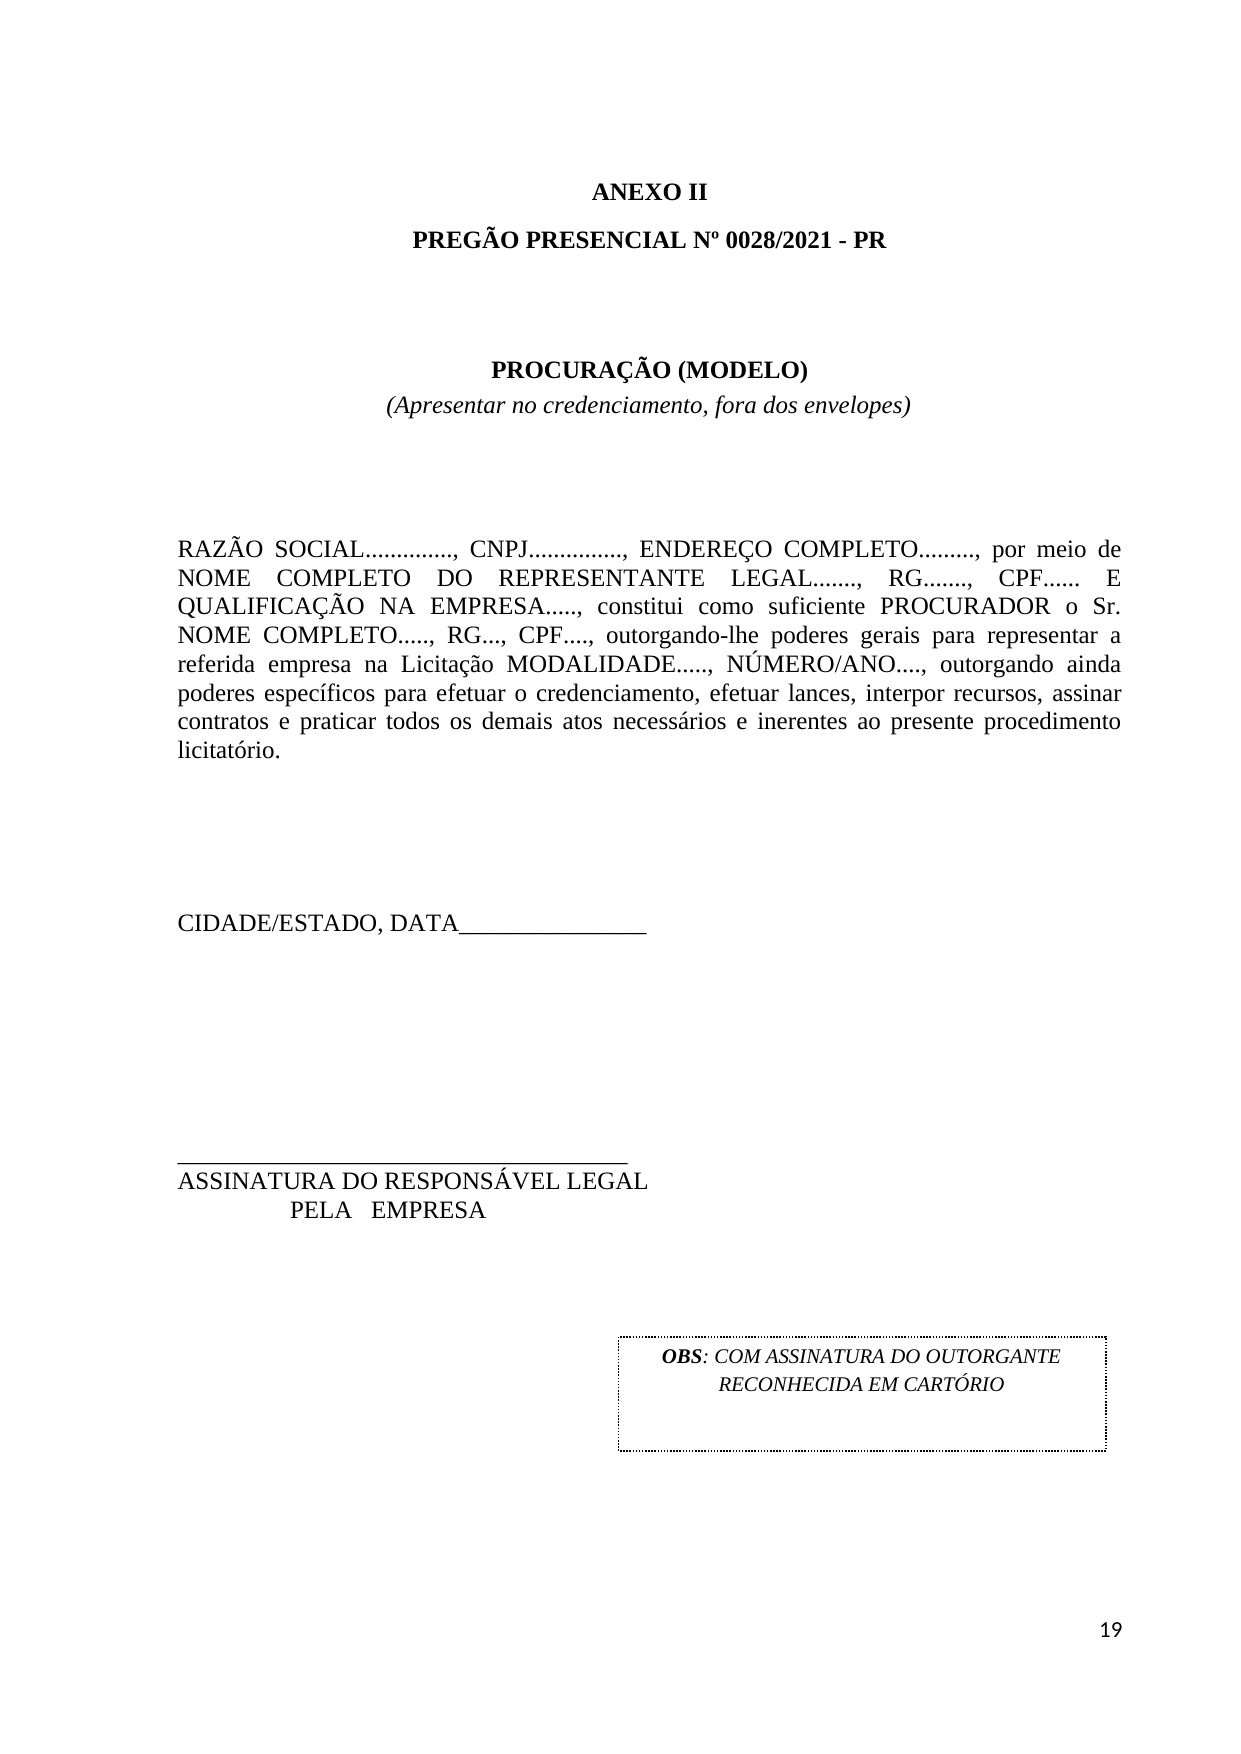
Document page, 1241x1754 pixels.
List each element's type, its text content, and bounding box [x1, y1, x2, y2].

text RAZÃO SOCIAL.............., CNPJ..............., ENDEREÇO COMPLETO........., por meio de NOME COMPLETO DO REPRESENTANTE LEGAL......., RG......., CPF...... E QUALIFICAÇÃO NA EMPRESA....., constitui como suficiente PROCURADOR o Sr. NOME COMPLETO....., RG..., CPF...., outorgando-lhe poderes gerais para representar a referida empresa na Licitação MODALIDADE....., NÚMERO/ANO...., outorgando ainda poderes específicos para efetuar o credenciamento, efetuar lances, interpor recursos, assinar contratos e praticar todos os demais atos necessários e inerentes ao presente procedimento licitatório. [177, 534, 1122, 764]
text PROCURAÇÃO (MODELO) [177, 355, 1122, 384]
text ____________________________________ [177, 1138, 1122, 1166]
text PELA EMPRESA [177, 1195, 1122, 1224]
text ANEXO II [177, 177, 1122, 206]
text PREGÃO PRESENCIAL Nº 0028/2021 - PR [177, 225, 1122, 254]
text ASSINATURA DO RESPONSÁVEL LEGAL [177, 1166, 1122, 1195]
text CIDADE/ESTADO, DATA_______________ [177, 908, 1122, 936]
text (Apresentar no credenciamento, fora dos envelopes) [177, 390, 1122, 419]
